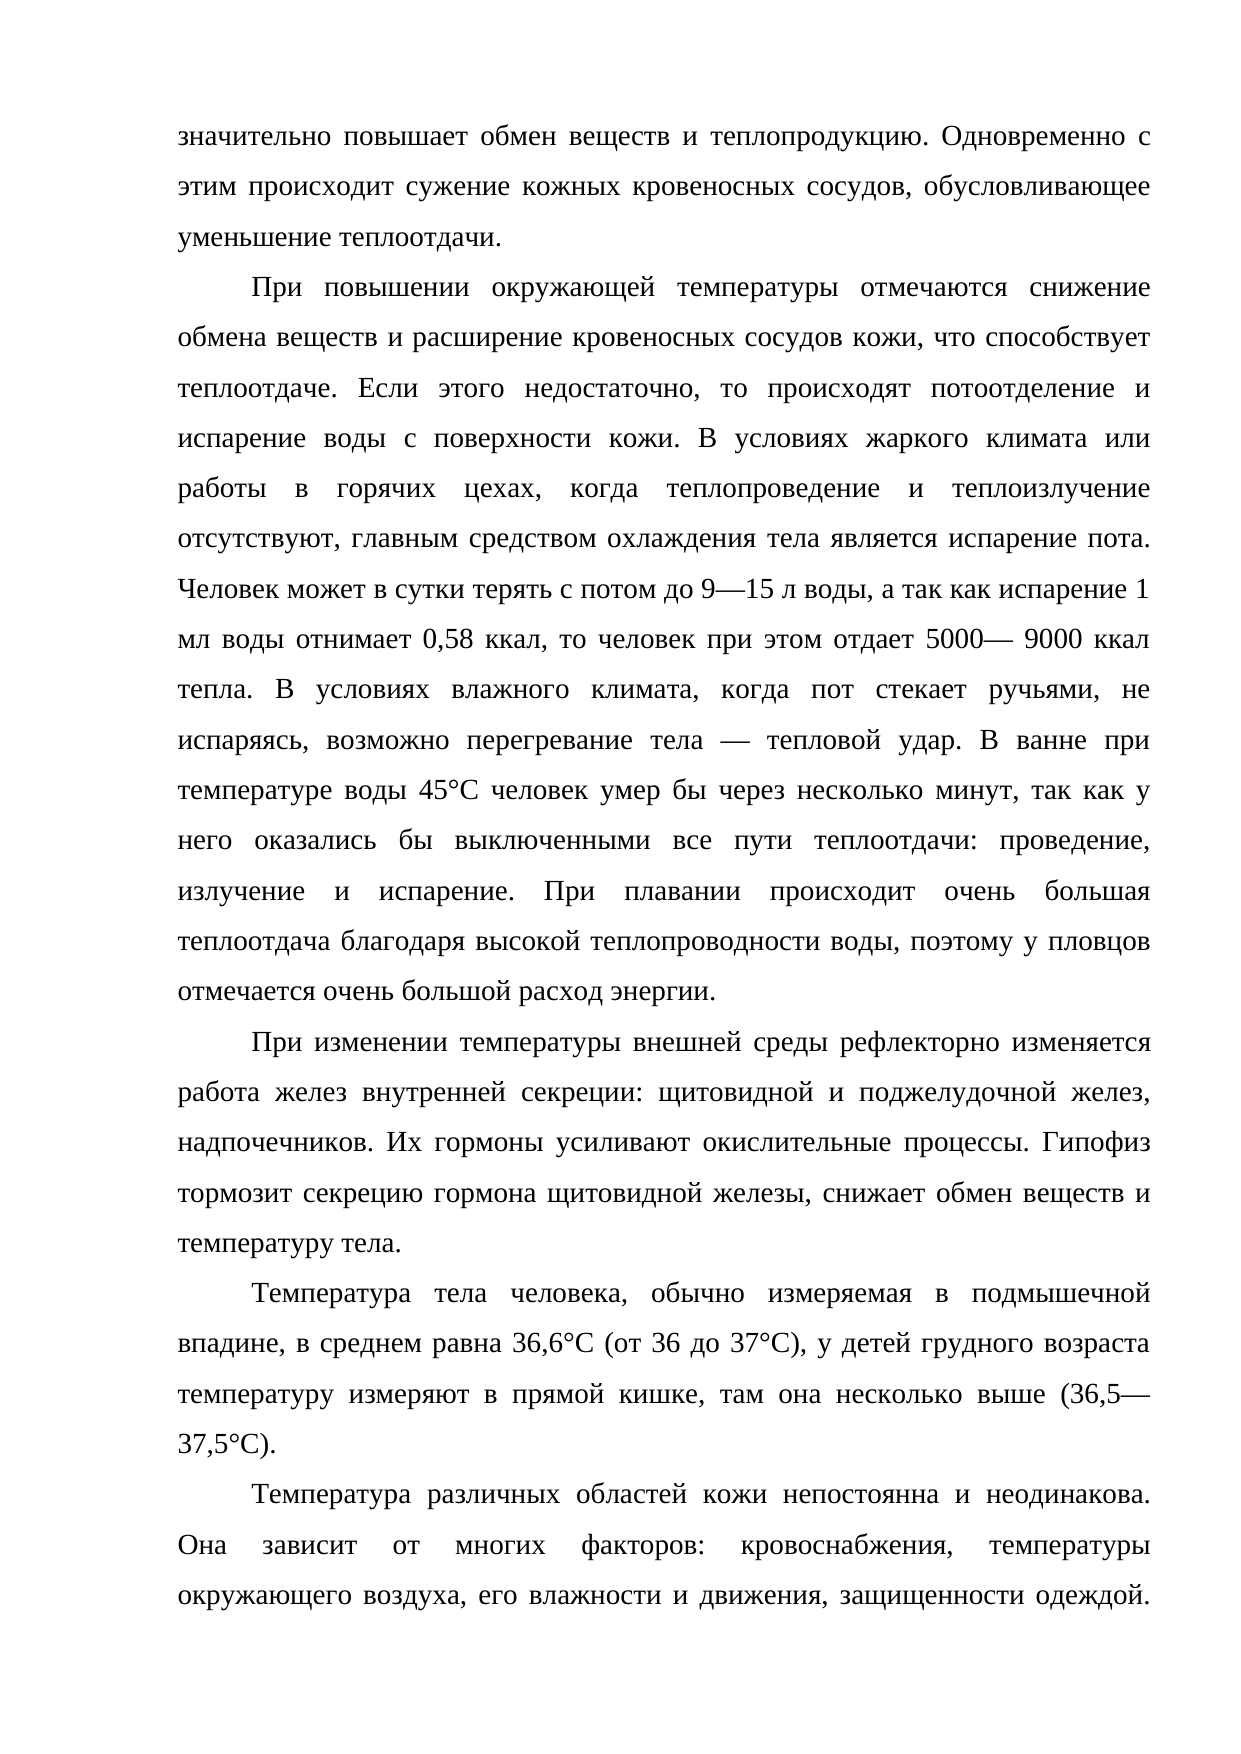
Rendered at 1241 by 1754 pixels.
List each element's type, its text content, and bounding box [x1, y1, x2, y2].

text При повышении окружающей температуры отмечаются снижение обмена веществ и расширение кровеносных сосудов кожи, что способствует теплоотдаче. Если этого недостаточно, то происходят потоотделение и испарение воды с поверхности кожи. В условиях жаркого климата или работы в горячих цехах, когда теплопроведение и теплоизлучение отсутствуют, главным средством охлаждения тела является испарение пота. Человек может в сутки терять с потом до 9—15 л воды, а так как испарение 1 мл воды отнимает 0,58 ккал, то человек при этом отдает 5000— 9000 ккал тепла. В условиях влажного климата, когда пот стекает ручьями, не испаряясь, возможно перегревание тела — тепловой удар. В ванне при температуре воды 45°С человек умер бы через несколько минут, так как у него оказались бы выключенными все пути теплоотдачи: проведение, излучение и испарение. При плавании происходит очень большая теплоотдача благодаря высокой теплопроводности воды, поэтому у пловцов отмечается очень большой расход энергии. [177, 269, 1152, 1007]
text Температура тела человека, обычно измеряемая в подмышечной впадине, в среднем равна 36,6°С (от 36 до 37°С), у детей грудного возраста температуру измеряют в прямой кишке, там она несколько выше (36,5—37,5°С). [177, 1275, 1152, 1460]
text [177, 1477, 1152, 1611]
text При изменении температуры внешней среды рефлекторно изменяется работа желез внутренней секреции: щитовидной и поджелудочной желез, надпочечников. Их гормоны усиливают окислительные процессы. Гипофиз тормозит секрецию гормона щитовидной железы, снижает обмен веществ и температуру тела. [177, 1024, 1152, 1258]
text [177, 118, 1152, 252]
